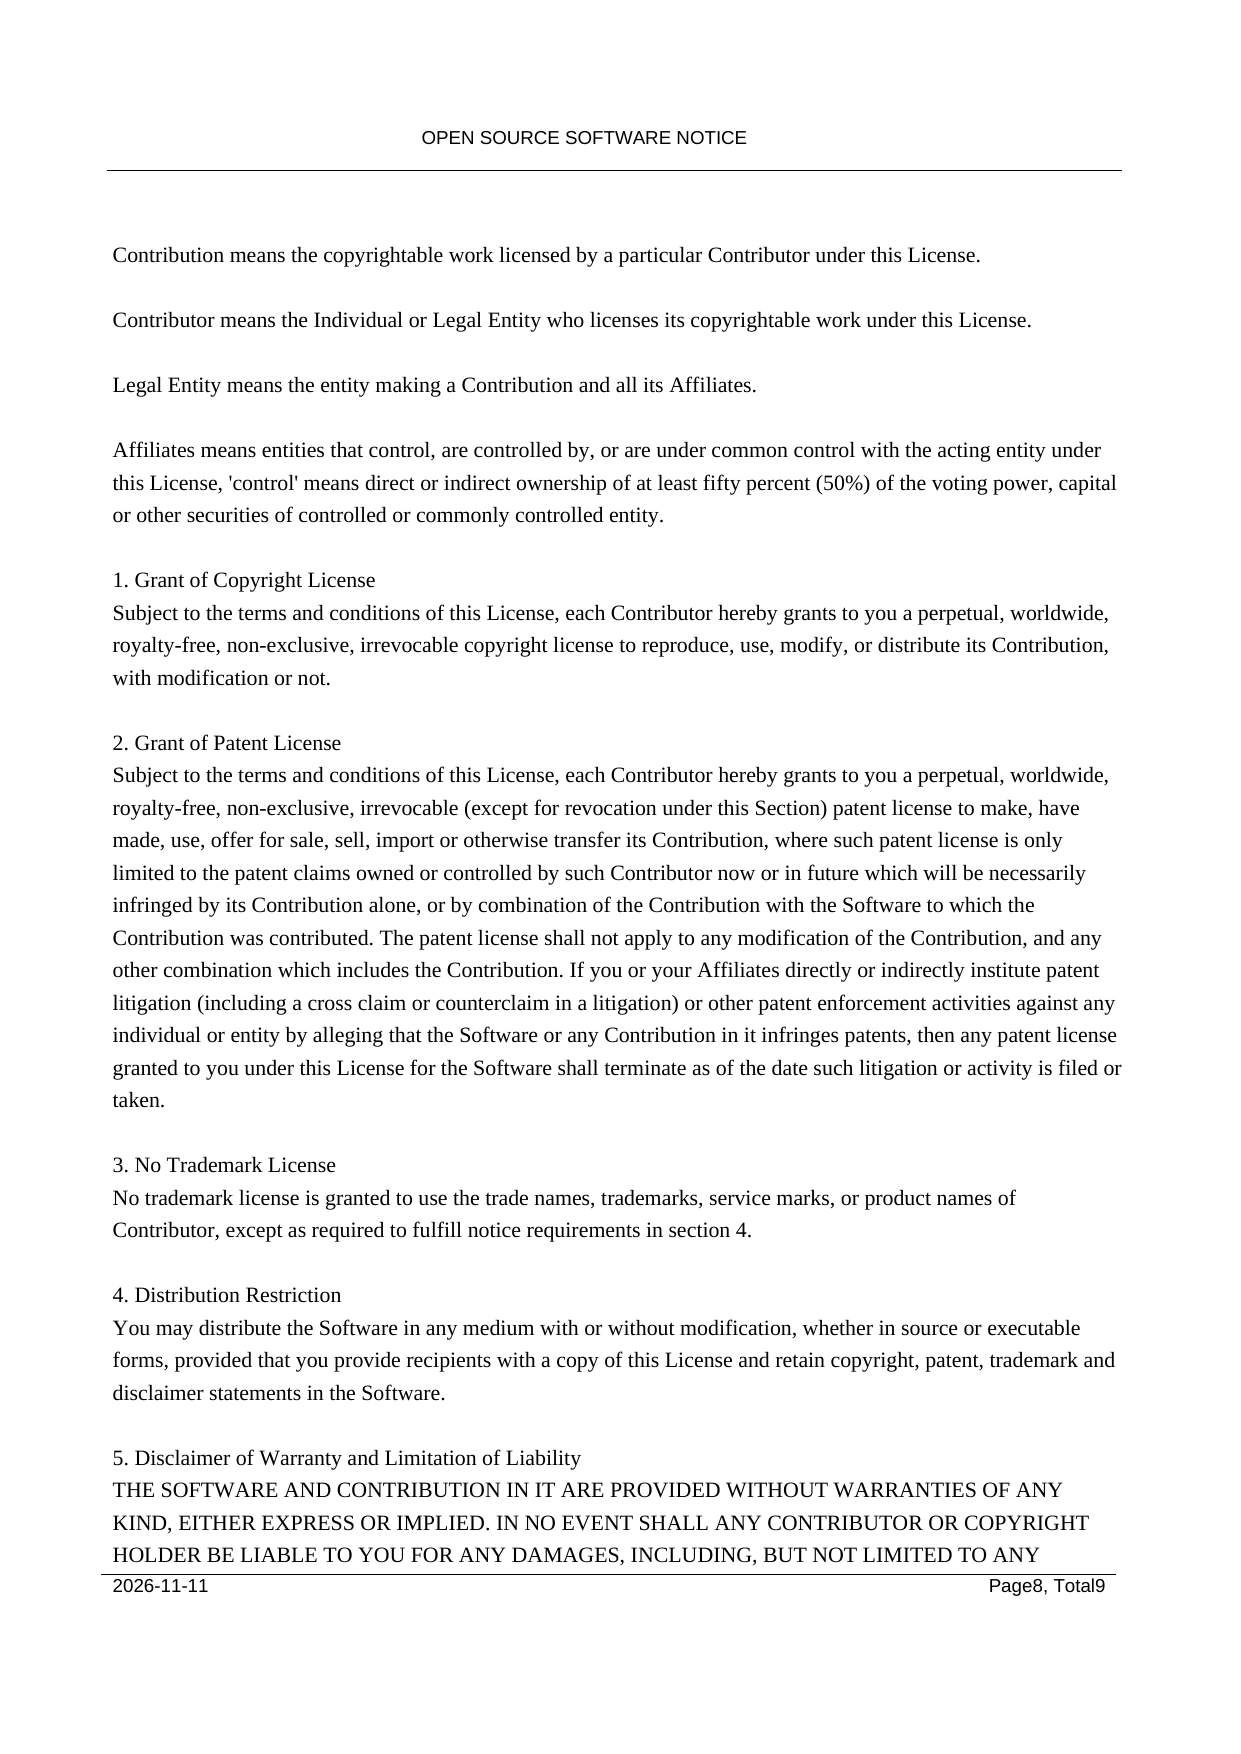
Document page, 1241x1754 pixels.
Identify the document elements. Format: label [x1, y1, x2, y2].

text [112, 206, 1128, 1571]
